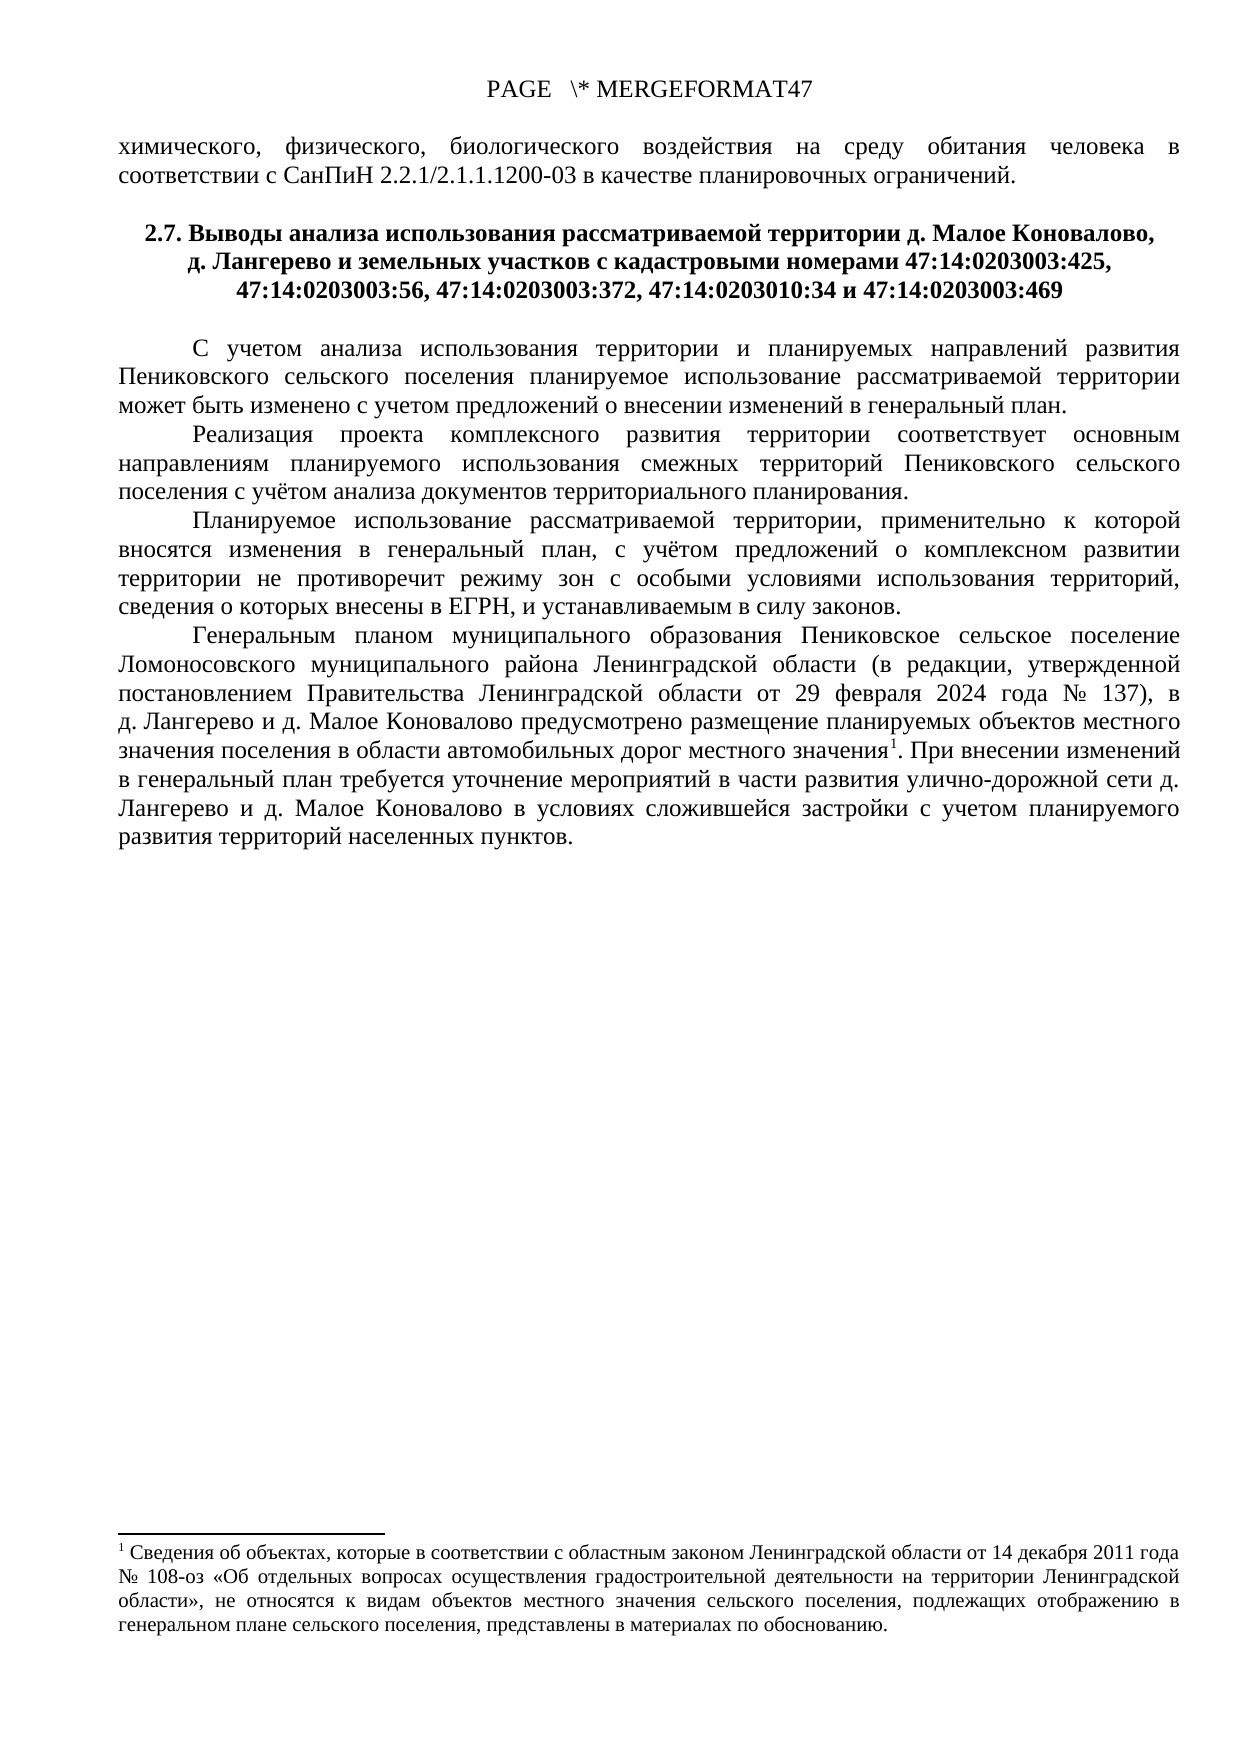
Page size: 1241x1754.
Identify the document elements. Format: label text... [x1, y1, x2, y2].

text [118, 131, 1181, 189]
text Планируемое использование рассматриваемой территории, применительно к которой вносятся изменения в генеральный план, с учётом предложений о комплексном развитии территории не противоречит режиму зон с особыми условиями использования территорий, сведения о которых внесены в ЕГРН, и устанавливаемым в силу законов. [118, 505, 1181, 620]
text Реализация проекта комплексного развития территории соответствует основным направлениям планируемого использования смежных территорий Пениковского сельского поселения с учётом анализа документов территориального планирования. [118, 419, 1181, 505]
subtitle 2.7. Выводы анализа использования рассматриваемой территории д. Малое Коновалово, д. Лангерево и земельных участков с кадастровыми номерами 47:14:0203003:425, 47:14:0203003:56, 47:14:0203003:372, 47:14:0203010:34 и 47:14:0203003:469 [118, 218, 1181, 304]
text С учетом анализа использования территории и планируемых направлений развития Пениковского сельского поселения планируемое использование рассматриваемой территории может быть изменено с учетом предложений о внесении изменений в генеральный план. [118, 333, 1181, 419]
text Генеральным планом муниципального образования Пениковское сельское поселение Ломоносовского муниципального района Ленинградской области (в редакции, утвержденной постановлением Правительства Ленинградской области от 29 февраля 2024 года № 137), в д. Лангерево и д. Малое Коновалово предусмотрено размещение планируемых объектов местного значения поселения в области автомобильных дорог местного значения. При внесении изменений в генеральный план требуется уточнение мероприятий в части развития улично-дорожной сети д. Лангерево и д. Малое Коновалово в условиях сложившейся застройки с учетом планируемого развития территорий населенных пунктов. [118, 620, 1181, 850]
